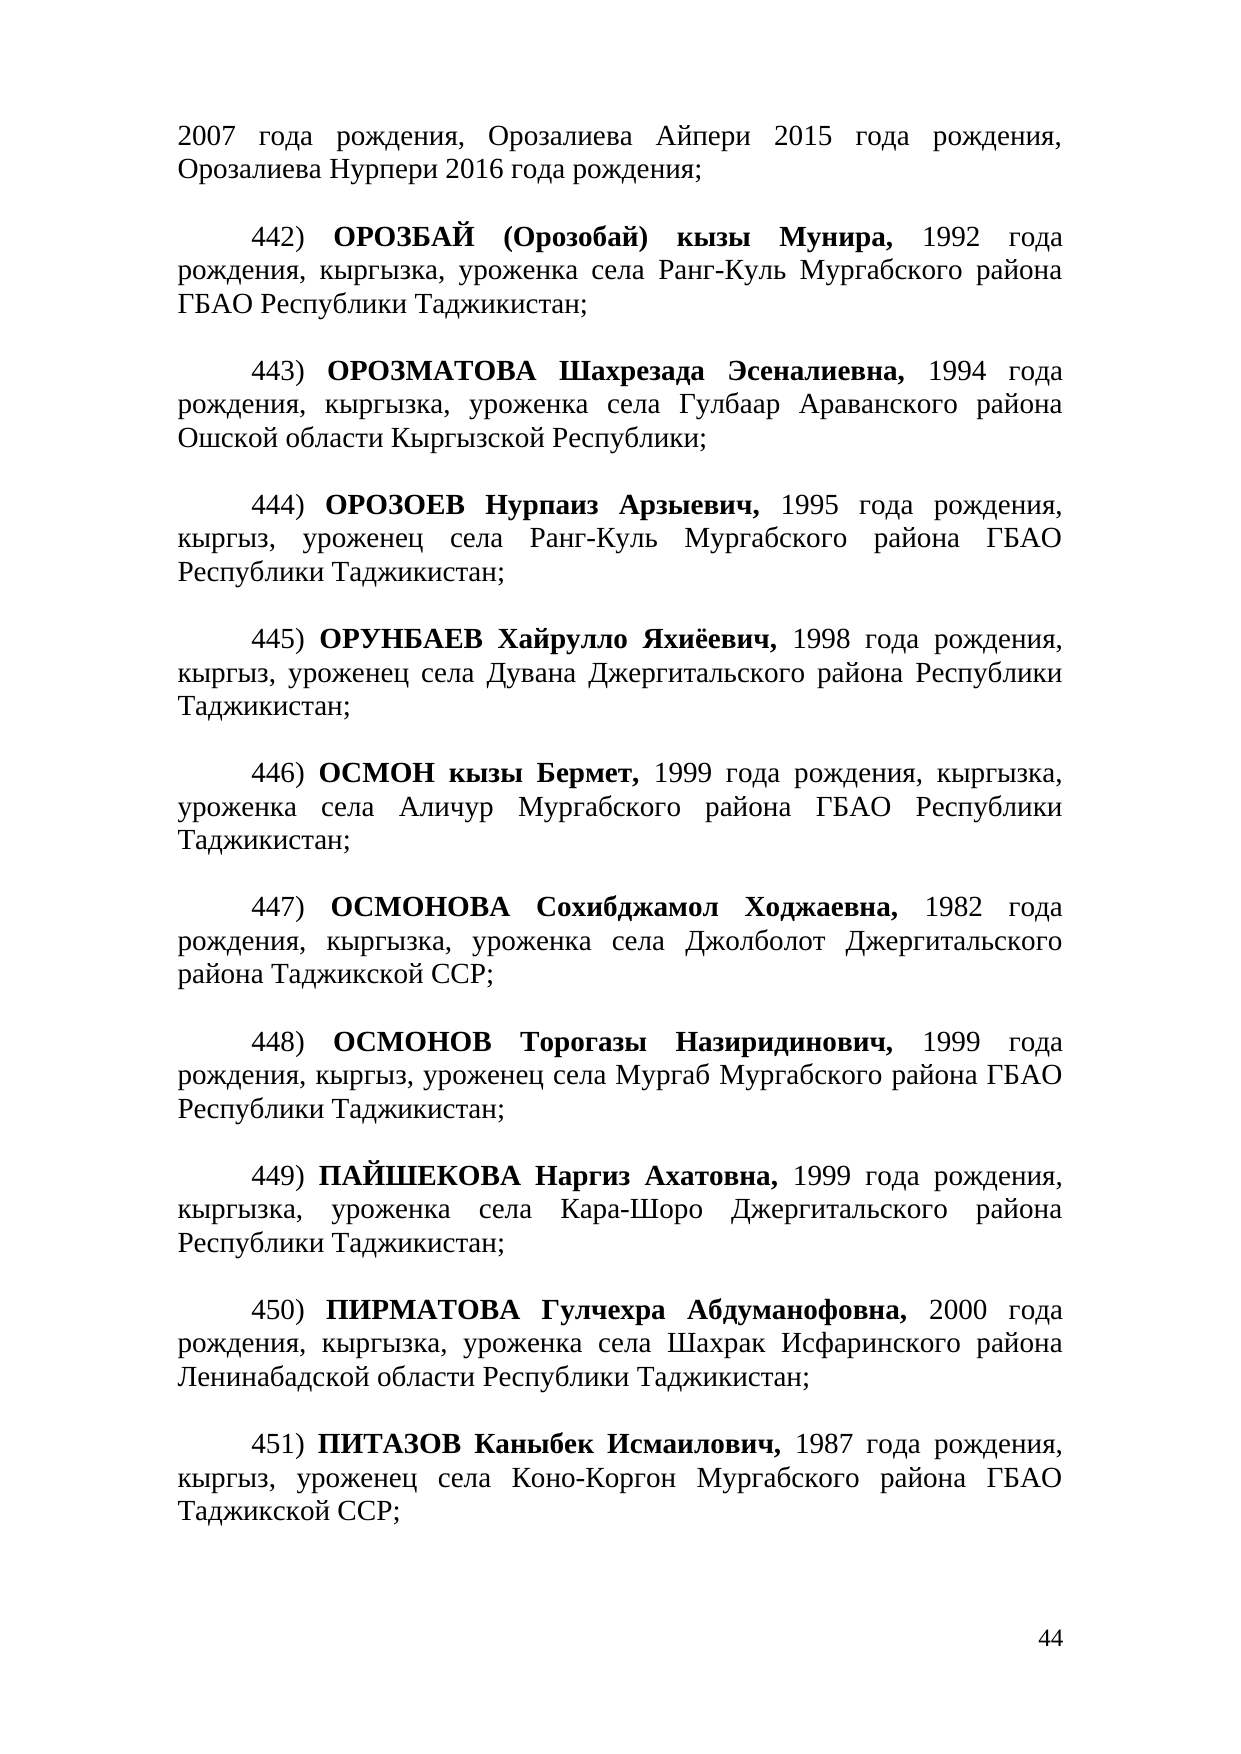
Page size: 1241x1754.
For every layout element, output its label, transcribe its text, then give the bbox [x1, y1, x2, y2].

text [177, 118, 1063, 185]
text 446) ОСМОН кызы Бермет, 1999 года рождения, кыргызка, уроженка села Аличур Мургабского района ГБАО Республики Таджикистан; [177, 755, 1063, 856]
text 449) ПАЙШЕКОВА Наргиз Ахатовна, 1999 года рождения, кыргызка, уроженка села Кара-Шоро Джергитальского района Республики Таджикистан; [177, 1158, 1063, 1258]
text 451) ПИТАЗОВ Каныбек Исмаилович, 1987 года рождения, кыргыз, уроженец села Коно-Коргон Мургабского района ГБАО Таджикской ССР; [177, 1426, 1063, 1527]
text 443) ОРОЗМАТОВА Шахрезада Эсеналиевна, 1994 года рождения, кыргызка, уроженка села Гулбаар Араванского района Ошской области Кыргызской Республики; [177, 353, 1063, 453]
text 445) ОРУНБАЕВ Хайрулло Яхиёевич, 1998 года рождения, кыргыз, уроженец села Дувана Джергитальского района Республики Таджикистан; [177, 621, 1063, 722]
text 447) ОСМОНОВА Сохибджамол Ходжаевна, 1982 года рождения, кыргызка, уроженка села Джолболот Джергитальского района Таджикской ССР; [177, 889, 1063, 990]
text 450) ПИРМАТОВА Гулчехра Абдуманофовна, 2000 года рождения, кыргызка, уроженка села Шахрак Исфаринского района Ленинабадской области Республики Таджикистан; [177, 1292, 1063, 1393]
text 448) ОСМОНОВ Торогазы Назиридинович, 1999 года рождения, кыргыз, уроженец села Мургаб Мургабского района ГБАО Республики Таджикистан; [177, 1024, 1063, 1124]
text 444) ОРОЗОЕВ Нурпаиз Арзыевич, 1995 года рождения, кыргыз, уроженец села Ранг-Куль Мургабского района ГБАО Республики Таджикистан; [177, 487, 1063, 588]
text 442) ОРОЗБАЙ (Орозобай) кызы Мунира, 1992 года рождения, кыргызка, уроженка села Ранг-Куль Мургабского района ГБАО Республики Таджикистан; [177, 219, 1063, 319]
